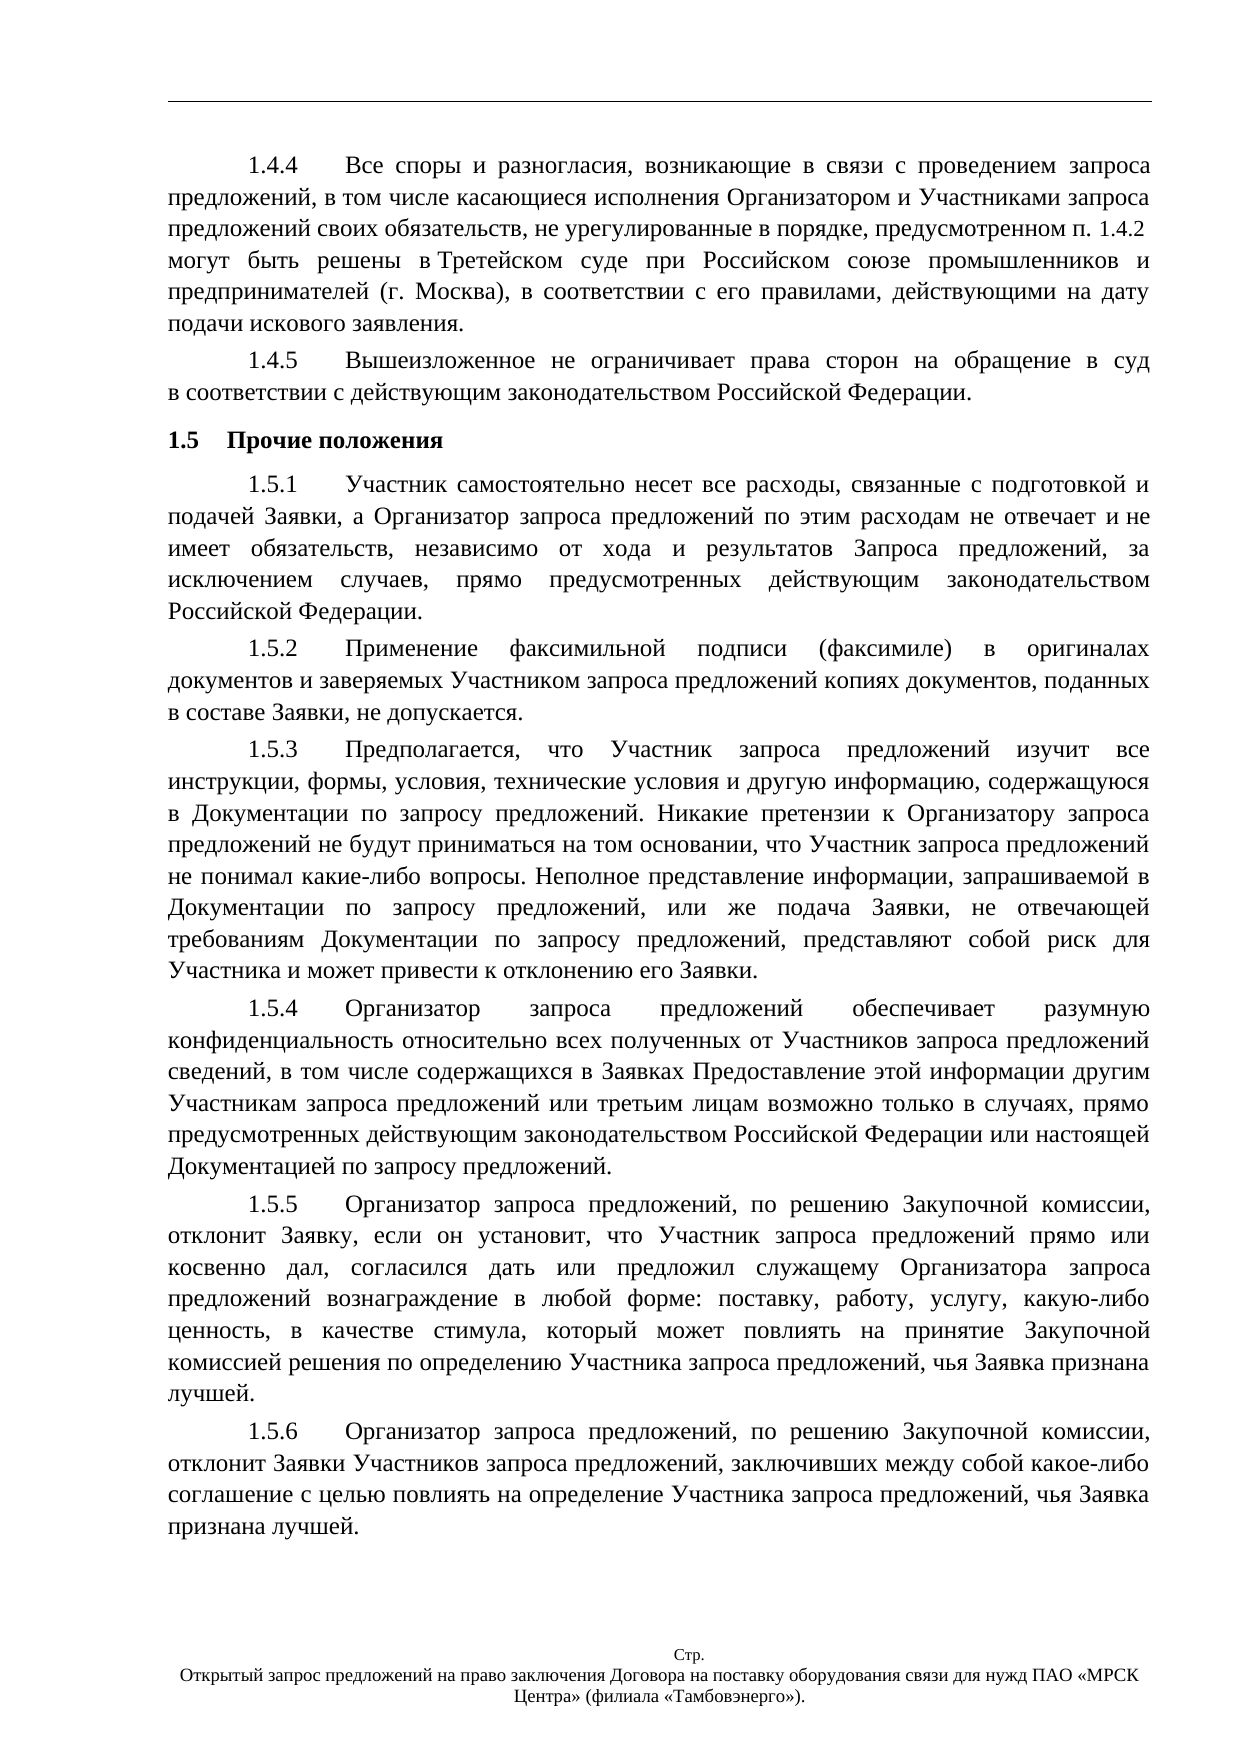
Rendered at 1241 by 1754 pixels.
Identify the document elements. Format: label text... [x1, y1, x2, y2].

list Предполагается, что Участник запроса предложений изучит все инструкции, формы, условия, технические условия и другую информацию, содержащуюся в Документации по запросу предложений. Никакие претензии к Организатору запроса предложений не будут приниматься на том основании, что Участник запроса предложений не понимал какие-либо вопросы. Неполное представление информации, запрашиваемой в Документации по запросу предложений, или же подача Заявки, не отвечающей требованиям Документации по запросу предложений, представляют собой риск для Участника и может привести к отклонению его Заявки. [168, 734, 1150, 984]
list Организатор запроса предложений обеспечивает разумную конфиденциальность относительно всех полученных от Участников запроса предложений сведений, в том числе содержащихся в Заявках Предоставление этой информации другим Участникам запроса предложений или третьим лицам возможно только в случаях, прямо предусмотренных действующим законодательством Российской Федерации или настоящей Документацией по запросу предложений. [168, 993, 1150, 1180]
list Организатор запроса предложений, по решению Закупочной комиссии, отклонит Заявку, если он установит, что Участник запроса предложений прямо или косвенно дал, согласился дать или предложил служащему Организатора запроса предложений вознаграждение в любой форме: поставку, работу, услугу, какую-либо ценность, в качестве стимула, который может повлиять на принятие Закупочной комиссией решения по определению Участника запроса предложений, чья Заявка признана лучшей. [168, 1189, 1150, 1407]
list Применение факсимильной подписи (факсимиле) в оригиналах документов и заверяемых Участником запроса предложений копиях документов, поданных в составе Заявки, не допускается. [168, 633, 1150, 725]
list Все споры и разногласия, возникающие в связи с проведением запроса предложений, в том числе касающиеся исполнения Организатором и Участниками запроса предложений своих обязательств, не урегулированные в порядке, предусмотренном п. 1.4.2 могут быть решены в Третейском суде при Российском союзе промышленников и предпринимателей (г. Москва), в соответствии с его правилами, действующими на дату подачи искового заявления. [168, 150, 1150, 337]
list Вышеизложенное не ограничивает права сторон на обращение в суд в соответствии с действующим законодательством Российской Федерации. [168, 346, 1150, 406]
list Организатор запроса предложений, по решению Закупочной комиссии, отклонит Заявки Участников запроса предложений, заключивших между собой какое-либо соглашение с целью повлиять на определение Участника запроса предложений, чья Заявка признана лучшей. [168, 1416, 1150, 1539]
subtitle Прочие положения [168, 425, 1152, 454]
list Участник самостоятельно несет все расходы, связанные с подготовкой и подачей Заявки, а Организатор запроса предложений по этим расходам не отвечает и не имеет обязательств, независимо от хода и результатов Запроса предложений, за исключением случаев, прямо предусмотренных действующим законодательством Российской Федерации. [168, 469, 1150, 624]
